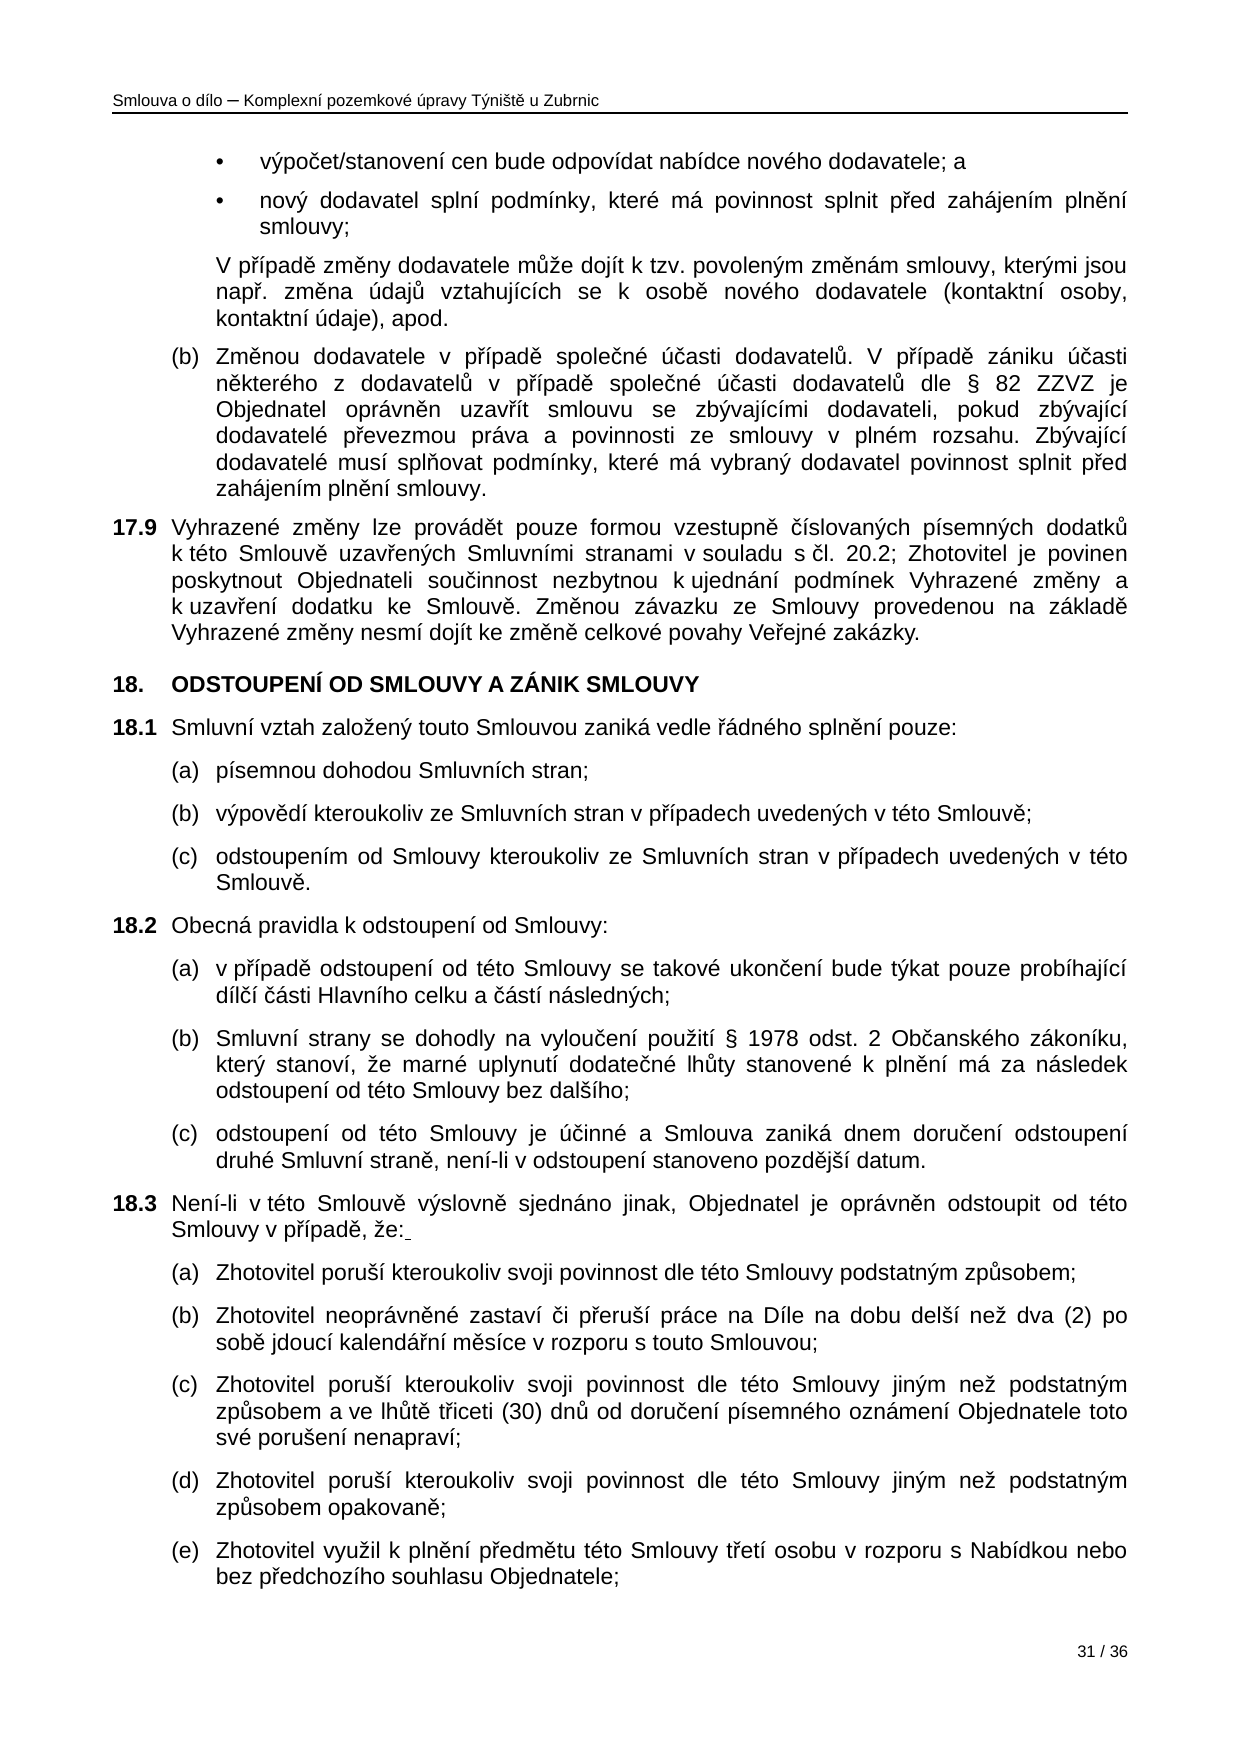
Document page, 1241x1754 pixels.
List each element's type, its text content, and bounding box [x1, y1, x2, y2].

text Zhotovitel poruší kteroukoliv svoji povinnost dle této Smlouvy jiným než podstatným způsobem a ve lhůtě třiceti (30) dnů od doručení písemného oznámení Objednatele toto své porušení nenapraví; [171, 1371, 1128, 1451]
text odstoupení od této Smlouvy je účinné a Smlouva zaniká dnem doručení odstoupení druhé Smluvní straně, není-li v odstoupení stanoveno pozdější datum. [171, 1120, 1128, 1173]
list v případě odstoupení od této Smlouvy se takové ukončení bude týkat pouze probíhající dílčí části Hlavního celku a částí následných; [171, 955, 1128, 1008]
text • výpočet/stanovení cen bude odpovídat nabídce nového dodavatele; a [216, 148, 1128, 174]
list Změnou dodavatele v případě společné účasti dodavatelů. V případě zániku účasti některého z dodavatelů v případě společné účasti dodavatelů dle § 82 ZZVZ je Objednatel oprávněn uzavřít smlouvu se zbývajícími dodavateli, pokud zbývající dodavatelé převezmou práva a povinnosti ze smlouvy v plném rozsahu. Zbývající dodavatelé musí splňovat podmínky, které má vybraný dodavatel povinnost splnit před zahájením plnění smlouvy. [171, 343, 1128, 501]
text Vyhrazené změny lze provádět pouze formou vzestupně číslovaných písemných dodatků k této Smlouvě uzavřených Smluvními stranami v souladu s čl. 20.2; Zhotovitel je povinen poskytnout Objednateli součinnost nezbytnou k ujednání podmínek Vyhrazené změny a k uzavření dodatku ke Smlouvě. Změnou závazku ze Smlouvy provedenou na základě Vyhrazené změny nesmí dojít ke změně celkové povahy Veřejné zakázky. [112, 514, 1128, 646]
text Obecná pravidla k odstoupení od Smlouvy: [112, 912, 1128, 938]
text ODSTOUPENÍ OD SMLOUVY a zánik smlouvy [112, 671, 1128, 697]
text výpovědí kteroukoliv ze Smluvních stran v případech uvedených v této Smlouvě; [171, 800, 1128, 826]
text • nový dodavatel splní podmínky, které má povinnost splnit před zahájením plnění smlouvy; [216, 187, 1128, 239]
text Není-li v této Smlouvě výslovně sjednáno jinak, Objednatel je oprávněn odstoupit od této Smlouvy v případě, že: [112, 1190, 1128, 1242]
list písemnou dohodou Smluvních stran; [171, 757, 1128, 783]
text Zhotovitel využil k plnění předmětu této Smlouvy třetí osobu v rozporu s Nabídkou nebo bez předchozího souhlasu Objednatele; [171, 1537, 1128, 1589]
text odstoupením od Smlouvy kteroukoliv ze Smluvních stran v případech uvedených v této Smlouvě. [171, 843, 1128, 896]
text Smluvní strany se dohodly na vyloučení použití § 1978 odst. 2 Občanského zákoníku, který stanoví, že marné uplynutí dodatečné lhůty stanovené k plnění má za následek odstoupení od této Smlouvy bez dalšího; [171, 1024, 1128, 1104]
text Smluvní vztah založený touto Smlouvou zaniká vedle řádného splnění pouze: [112, 714, 1128, 740]
text V případě změny dodavatele může dojít k tzv. povoleným změnám smlouvy, kterými jsou např. změna údajů vztahujících se k osobě nového dodavatele (kontaktní osoby, kontaktní údaje), apod. [216, 252, 1128, 331]
list Zhotovitel poruší kteroukoliv svoji povinnost dle této Smlouvy podstatným způsobem; [171, 1259, 1128, 1285]
list Zhotovitel neoprávněné zastaví či přeruší práce na Díle na dobu delší než dva (2) po sobě jdoucí kalendářní měsíce v rozporu s touto Smlouvou; [171, 1302, 1128, 1355]
text Zhotovitel poruší kteroukoliv svoji povinnost dle této Smlouvy jiným než podstatným způsobem opakovaně; [171, 1467, 1128, 1520]
